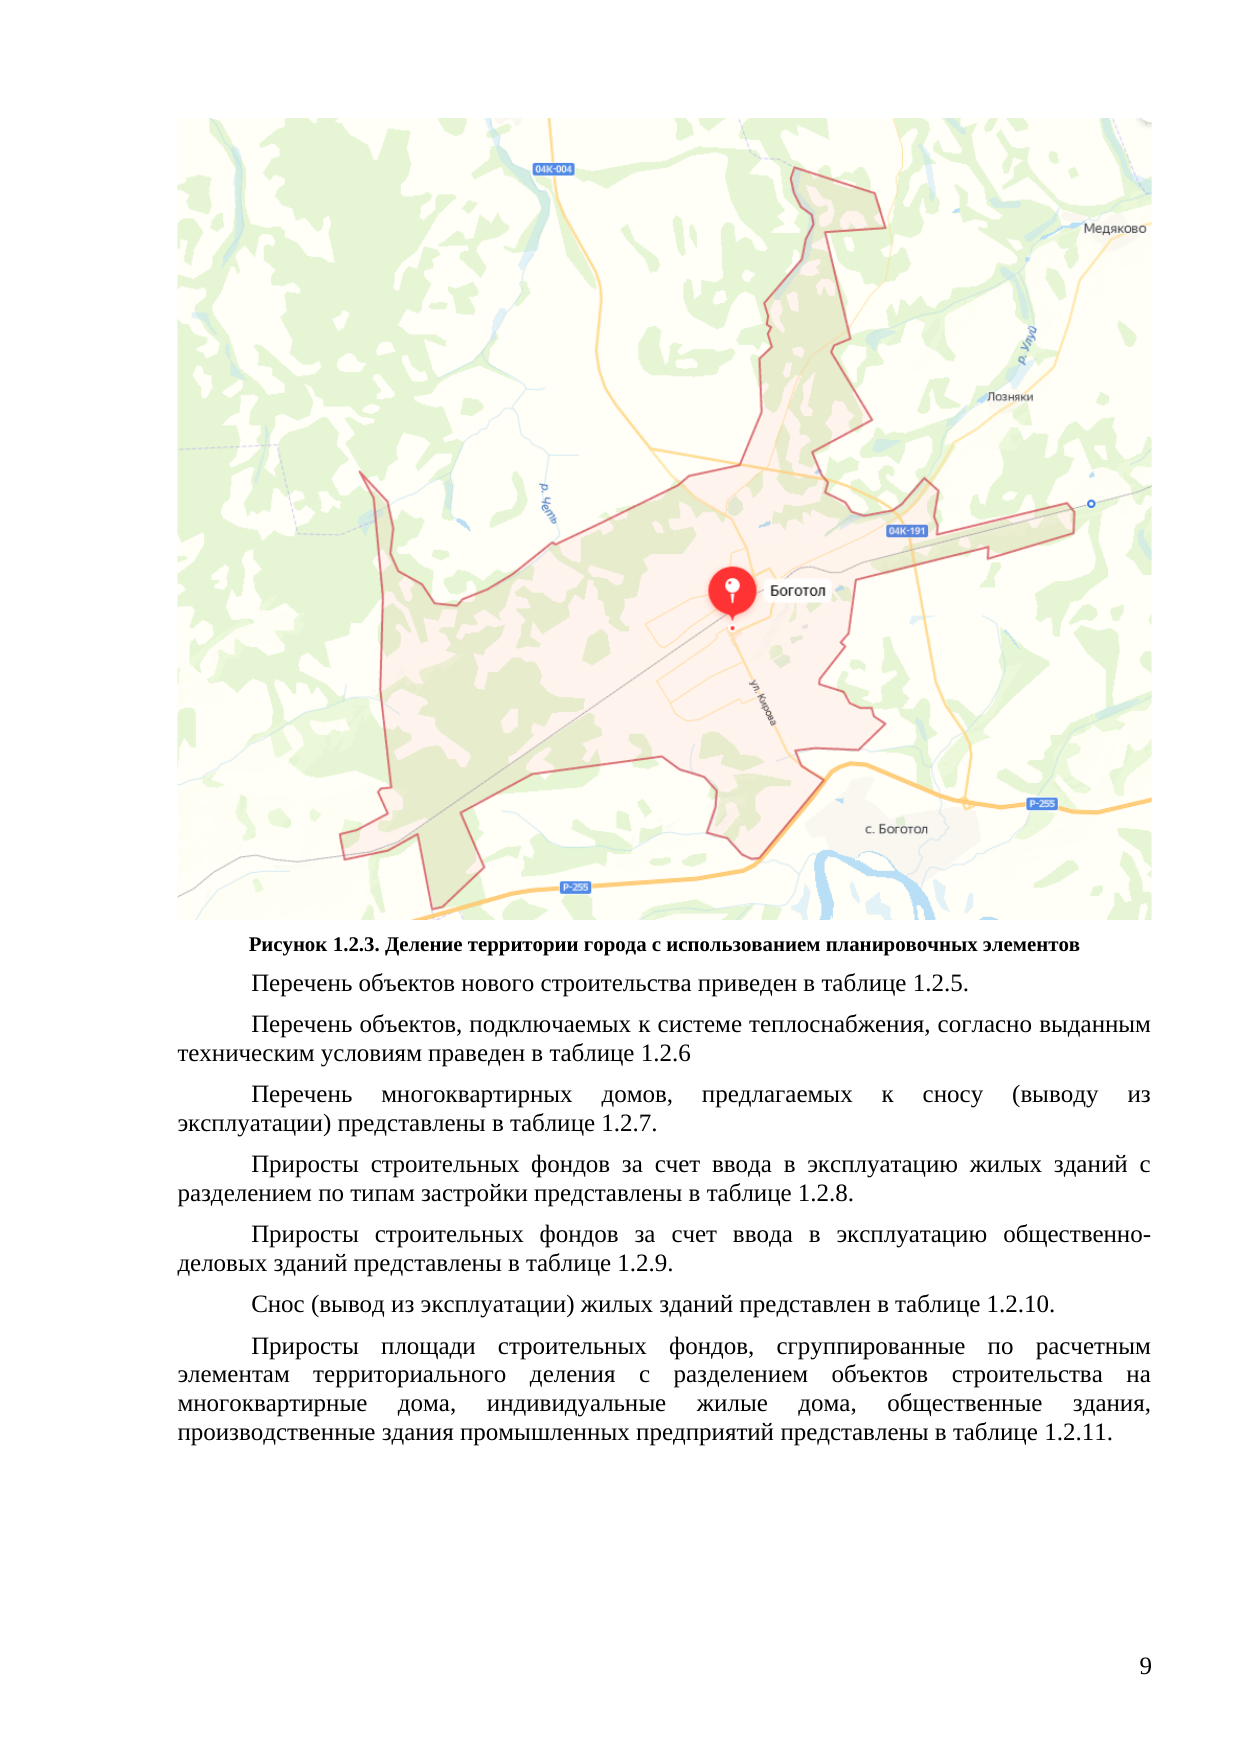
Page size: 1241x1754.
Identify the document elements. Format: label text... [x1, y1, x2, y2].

text Перечень объектов нового строительства приведен в таблице 1.2.5. [177, 968, 1152, 997]
text Приросты строительных фондов за счет ввода в эксплуатацию жилых зданий с разделением по типам застройки представлены в таблице 1.2.8. [177, 1149, 1152, 1207]
picture [177, 118, 1152, 920]
text Снос (вывод из эксплуатации) жилых зданий представлен в таблице 1.2.10. [177, 1289, 1152, 1318]
text Приросты площади строительных фондов, сгруппированные по расчетным элементам территориального деления с разделением объектов строительства на многоквартирные дома, индивидуальные жилые дома, общественные здания, производственные здания промышленных предприятий представлены в таблице 1.2.11. [177, 1331, 1152, 1446]
text Перечень объектов, подключаемых к системе теплоснабжения, согласно выданным техническим условиям праведен в таблице 1.2.6 [177, 1009, 1152, 1067]
text Приросты строительных фондов за счет ввода в эксплуатацию общественно-деловых зданий представлены в таблице 1.2.9. [177, 1219, 1152, 1277]
text Перечень многоквартирных домов, предлагаемых к сносу (выводу из эксплуатации) представлены в таблице 1.2.7. [177, 1079, 1152, 1137]
text Рисунок 1.2.3. Деление территории города с использованием планировочных элементов [177, 932, 1152, 956]
